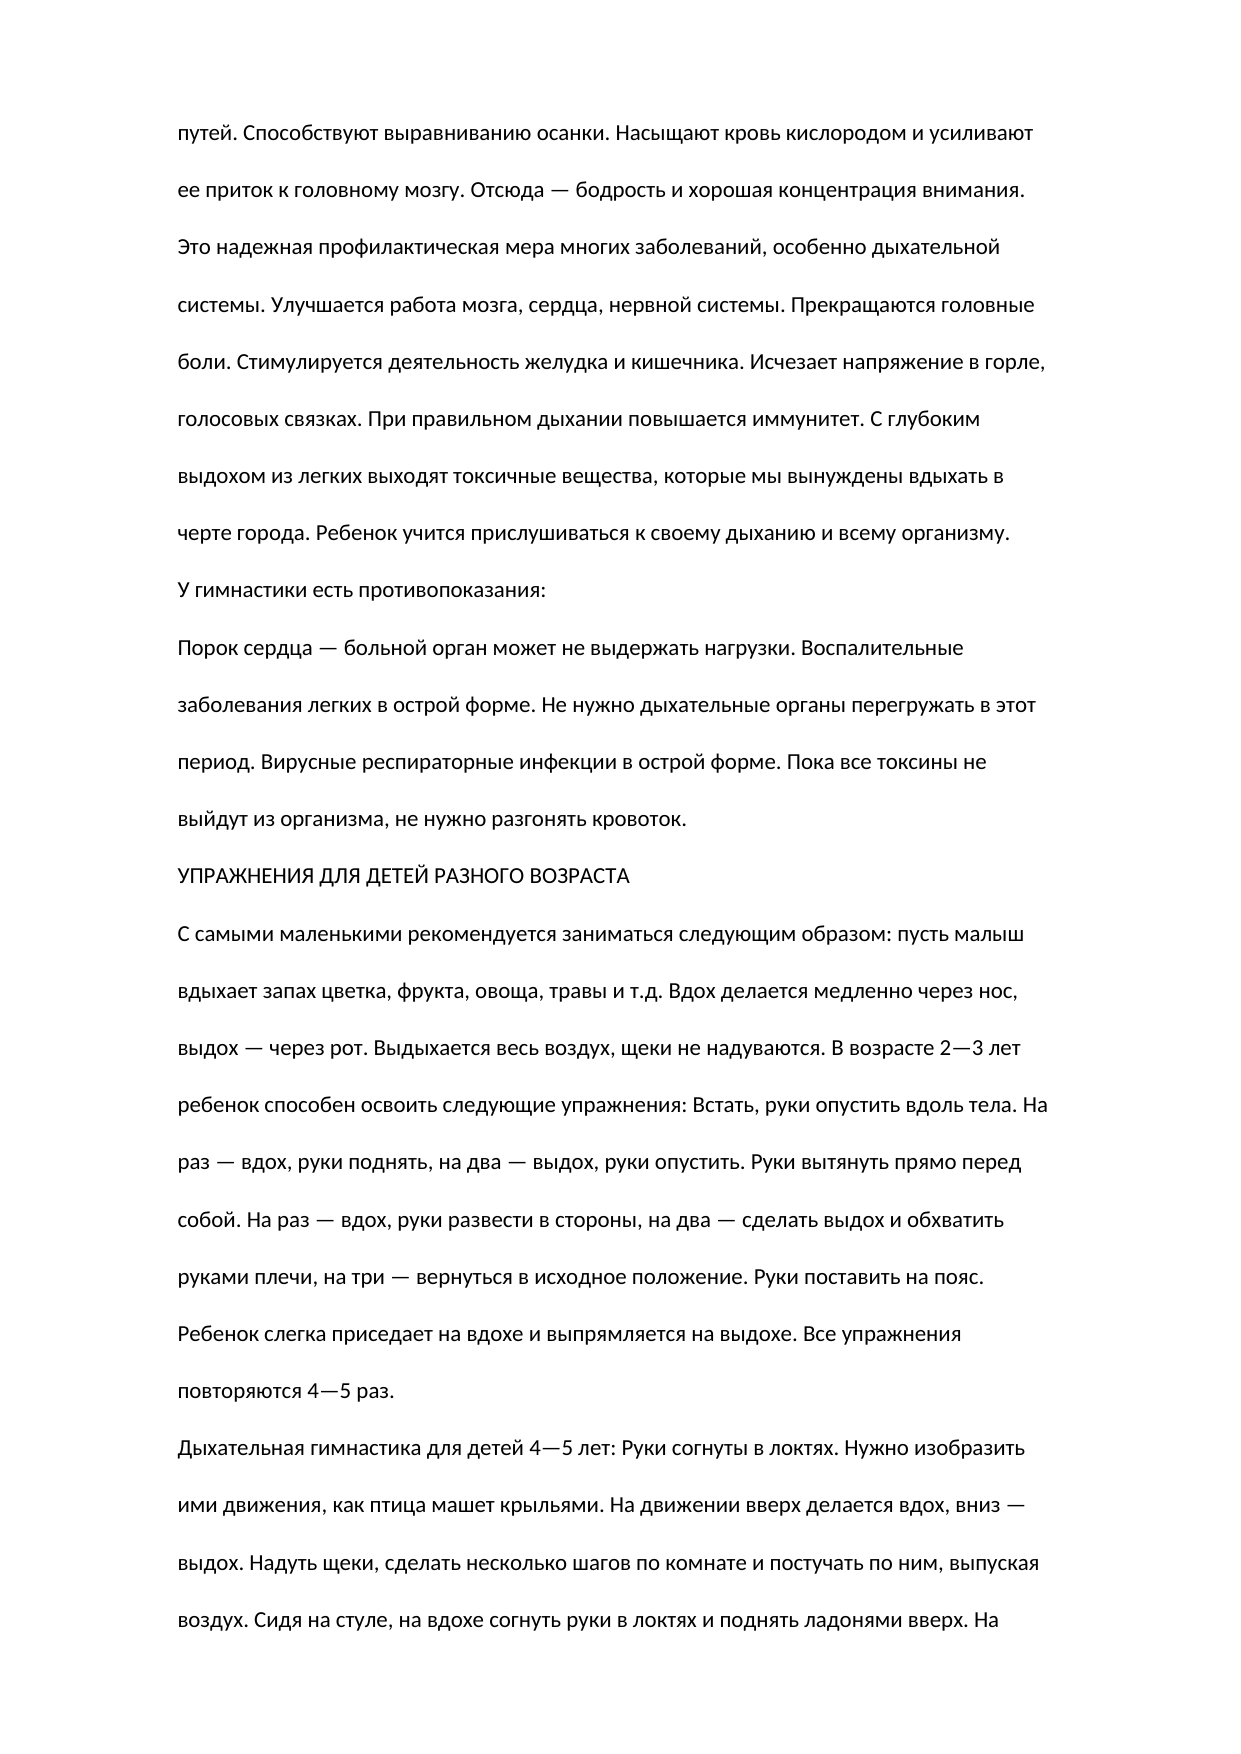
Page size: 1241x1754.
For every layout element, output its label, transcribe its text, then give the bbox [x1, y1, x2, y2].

text раз — вдох, руки поднять, на два — выдох, руки опустить. Руки вытянуть прямо перед [177, 1147, 1152, 1176]
text ребенок способен освоить следующие упражнения: Встать, руки опустить вдоль тела. На [177, 1090, 1152, 1118]
text период. Вирусные респираторные инфекции в острой форме. Пока все токсины не [177, 747, 1152, 775]
text вдыхает запах цветка, фрукта, овоща, травы и т.д. Вдох делается медленно через нос, [177, 976, 1152, 1004]
text выйдут из организма, не нужно разгонять кровоток. [177, 804, 1152, 832]
text УПРАЖНЕНИЯ ДЛЯ ДЕТЕЙ РАЗНОГО ВОЗРАСТА [177, 862, 1152, 889]
text боли. Стимулируется деятельность желудка и кишечника. Исчезает напряжение в горле, [177, 347, 1152, 375]
text выдохом из легких выходят токсичные вещества, которые мы вынуждены вдыхать в [177, 461, 1152, 489]
text ими движения, как птица машет крыльями. На движении вверх делается вдох, вниз — [177, 1491, 1152, 1519]
text повторяются 4—5 раз. [177, 1376, 1152, 1404]
text Ребенок слегка приседает на вдохе и выпрямляется на выдохе. Все упражнения [177, 1319, 1152, 1347]
text Это надежная профилактическая мера многих заболеваний, особенно дыхательной [177, 232, 1152, 261]
text системы. Улучшается работа мозга, сердца, нервной системы. Прекращаются головные [177, 290, 1152, 318]
text воздух. Сидя на стуле, на вдохе согнуть руки в локтях и поднять ладонями вверх. На [177, 1605, 1152, 1633]
text собой. На раз — вдох, руки развести в стороны, на два — сделать выдох и обхватить [177, 1205, 1152, 1233]
text путей. Способствуют выравниванию осанки. Насыщают кровь кислородом и усиливают [177, 118, 1152, 146]
text заболевания легких в острой форме. Не нужно дыхательные органы перегружать в этот [177, 690, 1152, 718]
text ее приток к головному мозгу. Отсюда — бодрость и хорошая концентрация внимания. [177, 175, 1152, 203]
text голосовых связках. При правильном дыхании повышается иммунитет. С глубоким [177, 404, 1152, 432]
text выдох. Надуть щеки, сделать несколько шагов по комнате и постучать по ним, выпуская [177, 1548, 1152, 1576]
text выдох — через рот. Выдыхается весь воздух, щеки не надуваются. В возрасте 2—3 лет [177, 1033, 1152, 1061]
text черте города. Ребенок учится прислушиваться к своему дыханию и всему организму. [177, 518, 1152, 546]
text У гимнастики есть противопоказания: [177, 576, 1152, 604]
text С самыми маленькими рекомендуется заниматься следующим образом: пусть малыш [177, 919, 1152, 947]
text Дыхательная гимнастика для детей 4—5 лет: Руки согнуты в локтях. Нужно изобразить [177, 1433, 1152, 1461]
text Порок сердца — больной орган может не выдержать нагрузки. Воспалительные [177, 633, 1152, 661]
text руками плечи, на три — вернуться в исходное положение. Руки поставить на пояс. [177, 1262, 1152, 1290]
